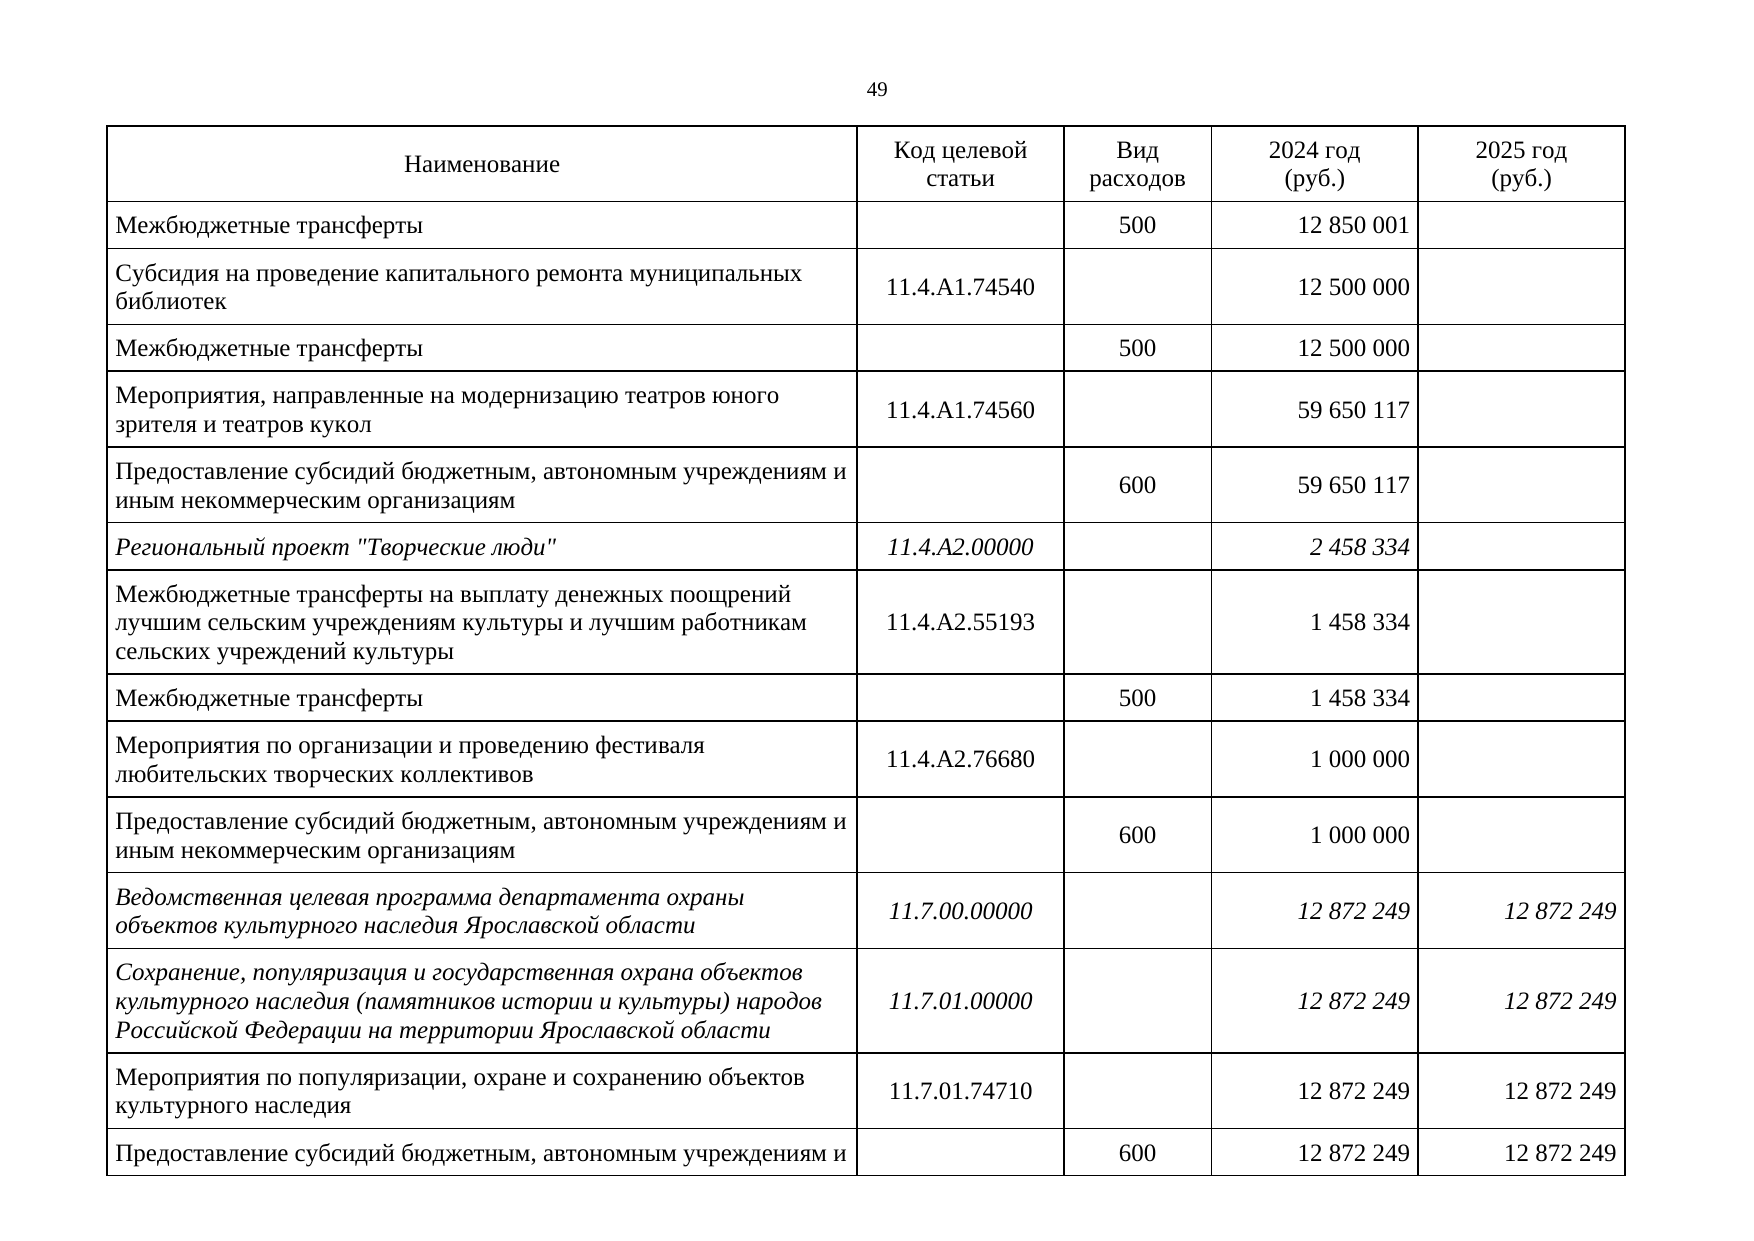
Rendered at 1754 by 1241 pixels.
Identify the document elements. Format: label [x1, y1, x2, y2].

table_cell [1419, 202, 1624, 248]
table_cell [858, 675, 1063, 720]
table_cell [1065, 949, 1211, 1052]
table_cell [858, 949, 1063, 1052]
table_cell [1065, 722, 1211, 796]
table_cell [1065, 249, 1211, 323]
table_header [1212, 127, 1417, 201]
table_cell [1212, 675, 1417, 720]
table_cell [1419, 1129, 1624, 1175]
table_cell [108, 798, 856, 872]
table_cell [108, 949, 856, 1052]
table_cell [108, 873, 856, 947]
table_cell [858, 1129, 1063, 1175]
table_header [1419, 127, 1624, 201]
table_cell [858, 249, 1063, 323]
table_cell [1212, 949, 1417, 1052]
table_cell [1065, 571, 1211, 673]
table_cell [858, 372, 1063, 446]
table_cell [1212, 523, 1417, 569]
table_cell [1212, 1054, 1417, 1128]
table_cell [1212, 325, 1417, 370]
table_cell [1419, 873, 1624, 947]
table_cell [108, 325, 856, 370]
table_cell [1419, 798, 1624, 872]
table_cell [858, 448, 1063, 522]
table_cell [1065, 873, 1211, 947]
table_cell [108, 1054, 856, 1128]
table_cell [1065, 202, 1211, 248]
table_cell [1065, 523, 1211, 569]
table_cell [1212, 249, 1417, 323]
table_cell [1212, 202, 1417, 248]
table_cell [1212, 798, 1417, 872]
table_header [1065, 127, 1211, 201]
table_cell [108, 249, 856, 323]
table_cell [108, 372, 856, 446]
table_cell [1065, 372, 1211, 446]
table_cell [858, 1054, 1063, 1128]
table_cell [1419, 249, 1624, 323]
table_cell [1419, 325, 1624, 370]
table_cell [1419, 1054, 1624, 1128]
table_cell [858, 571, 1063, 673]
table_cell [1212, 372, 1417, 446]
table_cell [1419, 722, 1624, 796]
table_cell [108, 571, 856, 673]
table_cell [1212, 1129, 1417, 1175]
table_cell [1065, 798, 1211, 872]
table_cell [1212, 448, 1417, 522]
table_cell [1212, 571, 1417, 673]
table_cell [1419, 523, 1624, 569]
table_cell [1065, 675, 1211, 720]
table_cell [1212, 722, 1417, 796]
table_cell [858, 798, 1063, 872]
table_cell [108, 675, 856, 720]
table_header [108, 127, 856, 201]
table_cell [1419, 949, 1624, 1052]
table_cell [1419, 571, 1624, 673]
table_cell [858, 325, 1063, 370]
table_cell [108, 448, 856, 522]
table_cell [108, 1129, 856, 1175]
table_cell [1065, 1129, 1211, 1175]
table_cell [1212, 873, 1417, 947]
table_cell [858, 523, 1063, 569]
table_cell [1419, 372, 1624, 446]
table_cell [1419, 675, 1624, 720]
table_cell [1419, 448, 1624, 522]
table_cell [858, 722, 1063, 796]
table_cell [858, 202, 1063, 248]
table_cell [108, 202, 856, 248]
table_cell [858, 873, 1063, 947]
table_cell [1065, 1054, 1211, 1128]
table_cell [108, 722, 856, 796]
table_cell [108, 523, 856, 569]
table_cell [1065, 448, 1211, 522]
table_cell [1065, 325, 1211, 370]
table_header [858, 127, 1063, 201]
